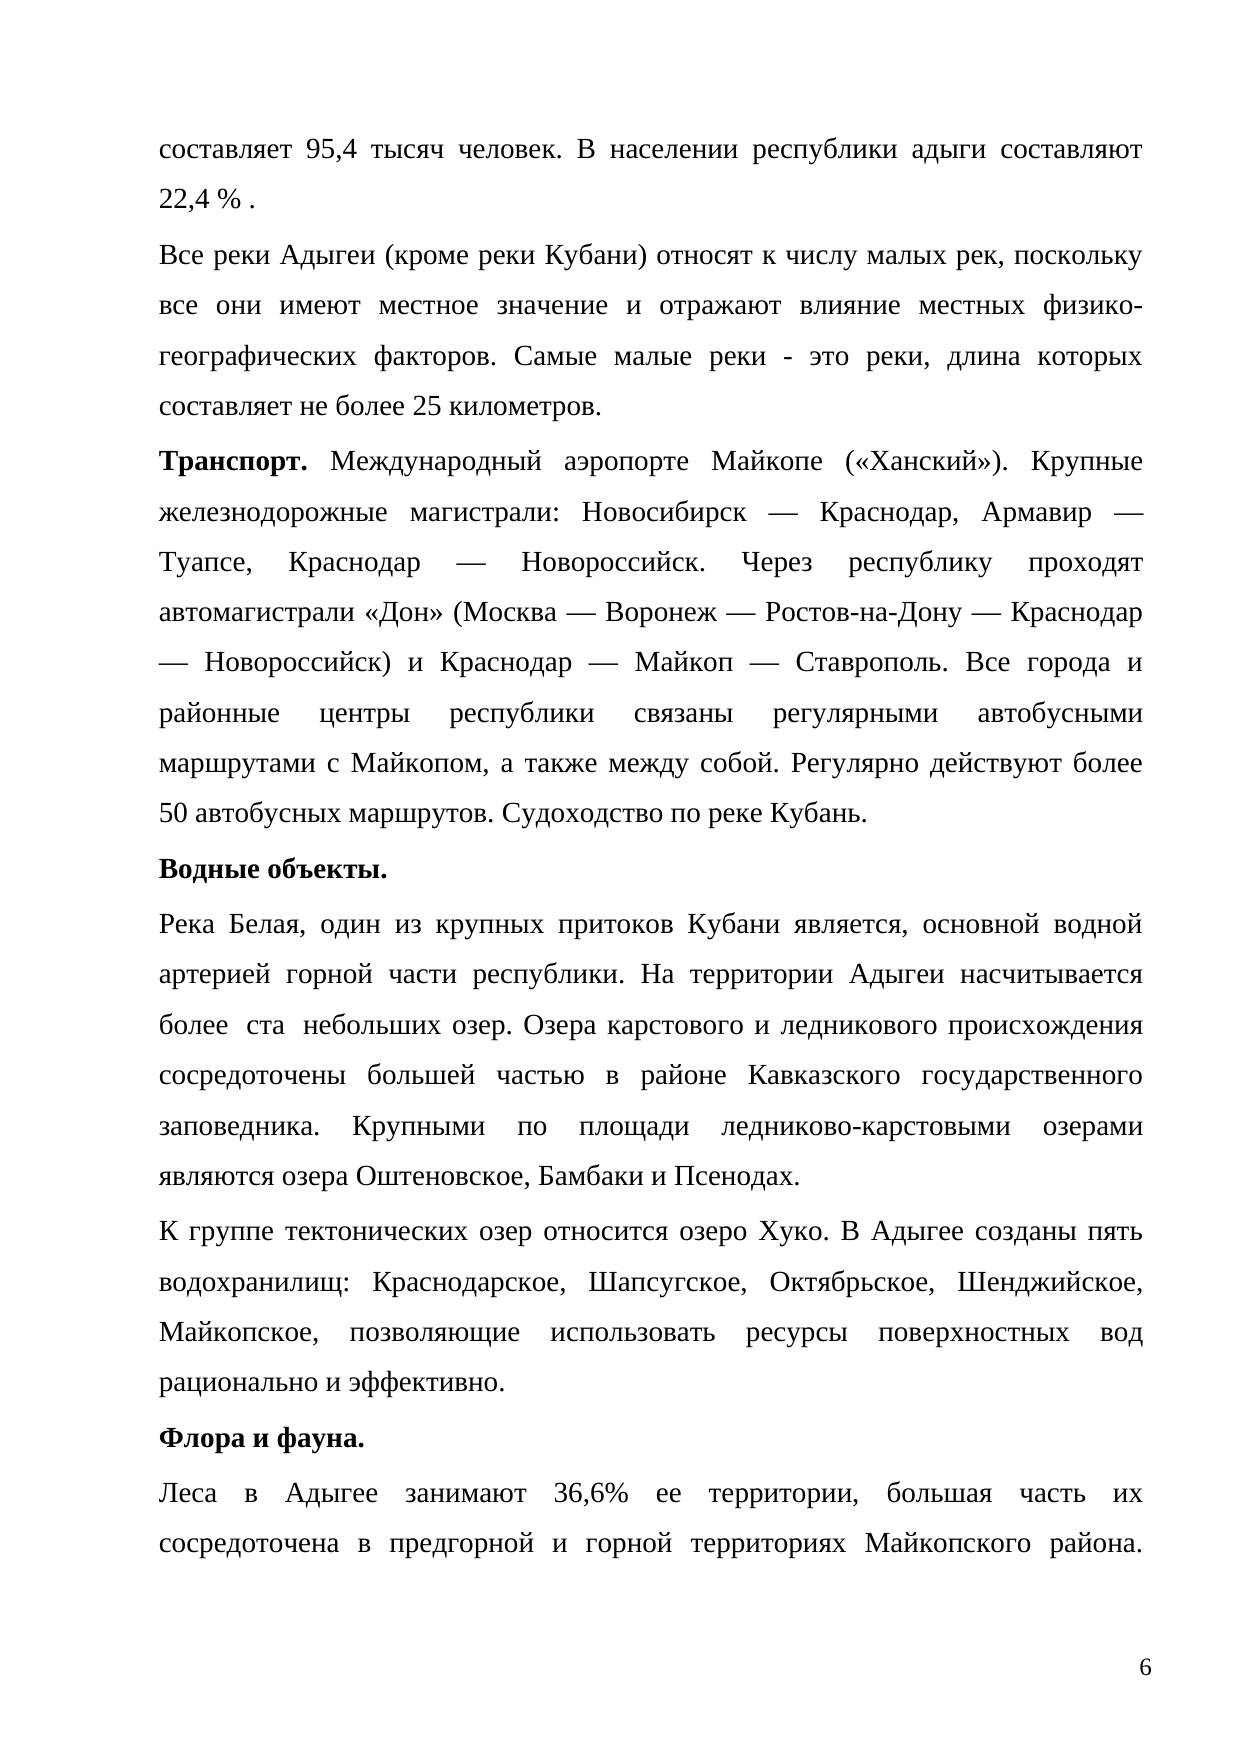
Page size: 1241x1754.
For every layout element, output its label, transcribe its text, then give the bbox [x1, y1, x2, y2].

text Водные объекты. [158, 851, 1144, 884]
text Флора и фауна. [158, 1420, 1144, 1453]
text К группе тектонических озер относится озеро Хуко. В Адыгее созданы пять водохранилищ: Краснодарское, Шапсугское, Октябрьское, Шенджийское, Майкопское, позволяющие использовать ресурсы поверхностных вод рационально и эффективно. [158, 1213, 1144, 1398]
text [158, 1475, 1144, 1559]
text Транспорт. Международный аэропорте Майкопе («Ханский»). Крупные железнодорожные магистрали: Новосибирск — Краснодар, Армавир — Туапсе, Краснодар — Новороссийск. Через республику проходят автомагистрали «Дон» (Москва — Воронеж — Ростов-на-Дону — Краснодар — Новороссийск) и Краснодар — Майкоп — Ставрополь. Все города и районные центры республики связаны регулярными автобусными маршрутами с Майкопом, а также между собой. Регулярно действуют более 50 автобусных маршрутов. Судоходство по реке Кубань. [158, 443, 1144, 829]
text Все реки Адыгеи (кроме реки Кубани) относят к числу малых рек, поскольку все они имеют местное значение и отражают влияние местных физико-географических факторов. Самые малые реки - это реки, длина которых составляет не более . [158, 237, 1144, 421]
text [158, 131, 1144, 215]
text Река Белая, один из крупных притоков Кубани является, основной водной артерией горной части республики. На территории Адыгеи насчитывается более ста небольших озер. Озера карстового и ледникового происхождения сосредоточены большей частью в районе Кавказского государственного заповедника. Крупными по площади ледниково-карстовыми озерами являются озера Оштеновское, Бамбаки и Псенодах. [158, 906, 1144, 1191]
